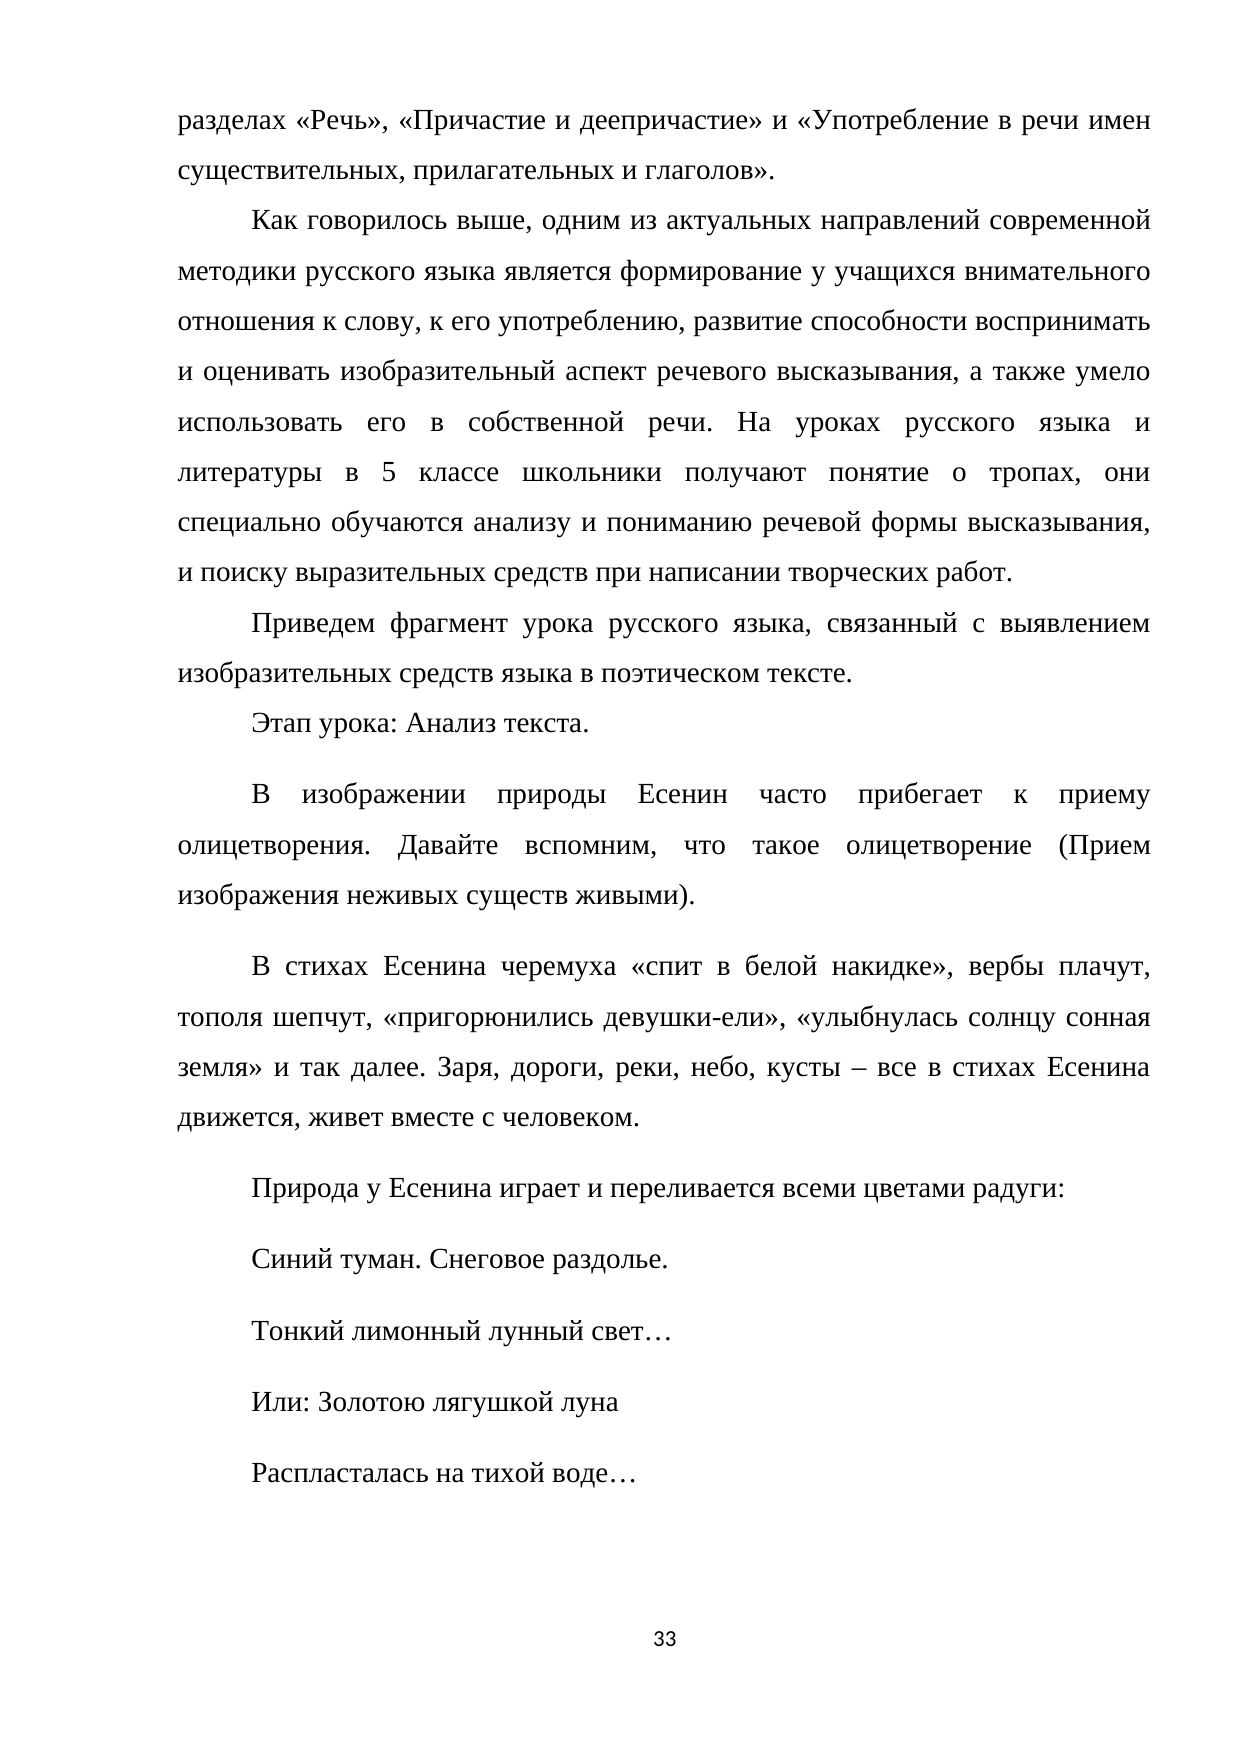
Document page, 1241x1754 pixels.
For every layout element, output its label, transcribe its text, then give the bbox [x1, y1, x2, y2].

text Распласталась на тихой воде… [177, 1455, 1152, 1489]
text Как говорилось выше, одним из актуальных направлений современной методики русского языка является формирование у учащихся внимательного отношения к слову, к его употреблению, развитие способности воспринимать и оценивать изобразительный аспект речевого высказывания, а также умело использовать его в собственной речи. На уроках русского языка и литературы в 5 классе школьники получают понятие о тропах, они специально обучаются анализу и пониманию речевой формы высказывания, и поиску выразительных средств при написании творческих работ. [177, 202, 1152, 588]
text Тонкий лимонный лунный свет… [177, 1313, 1152, 1346]
text Синий туман. Снеговое раздолье. [177, 1242, 1152, 1275]
text В стихах Есенина черемуха «спит в белой накидке», вербы плачут, тополя шепчут, «пригорюнились девушки-ели», «улыбнулась солнцу сонная земля» и так далее. Заря, дороги, реки, небо, кусты – все в стихах Есенина движется, живет вместе с человеком. [177, 948, 1152, 1133]
text Или: Золотою лягушкой луна [177, 1384, 1152, 1417]
text Природа у Есенина играет и переливается всеми цветами радуги: [177, 1171, 1152, 1204]
text В изображении природы Есенин часто прибегает к приему олицетворения. Давайте вспомним, что такое олицетворение (Прием изображения неживых существ живыми). [177, 777, 1152, 911]
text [177, 102, 1152, 186]
text Этап урока: Анализ текста. [177, 706, 1152, 739]
text Приведем фрагмент урока русского языка, связанный с выявлением изобразительных средств языка в поэтическом тексте. [177, 605, 1152, 689]
